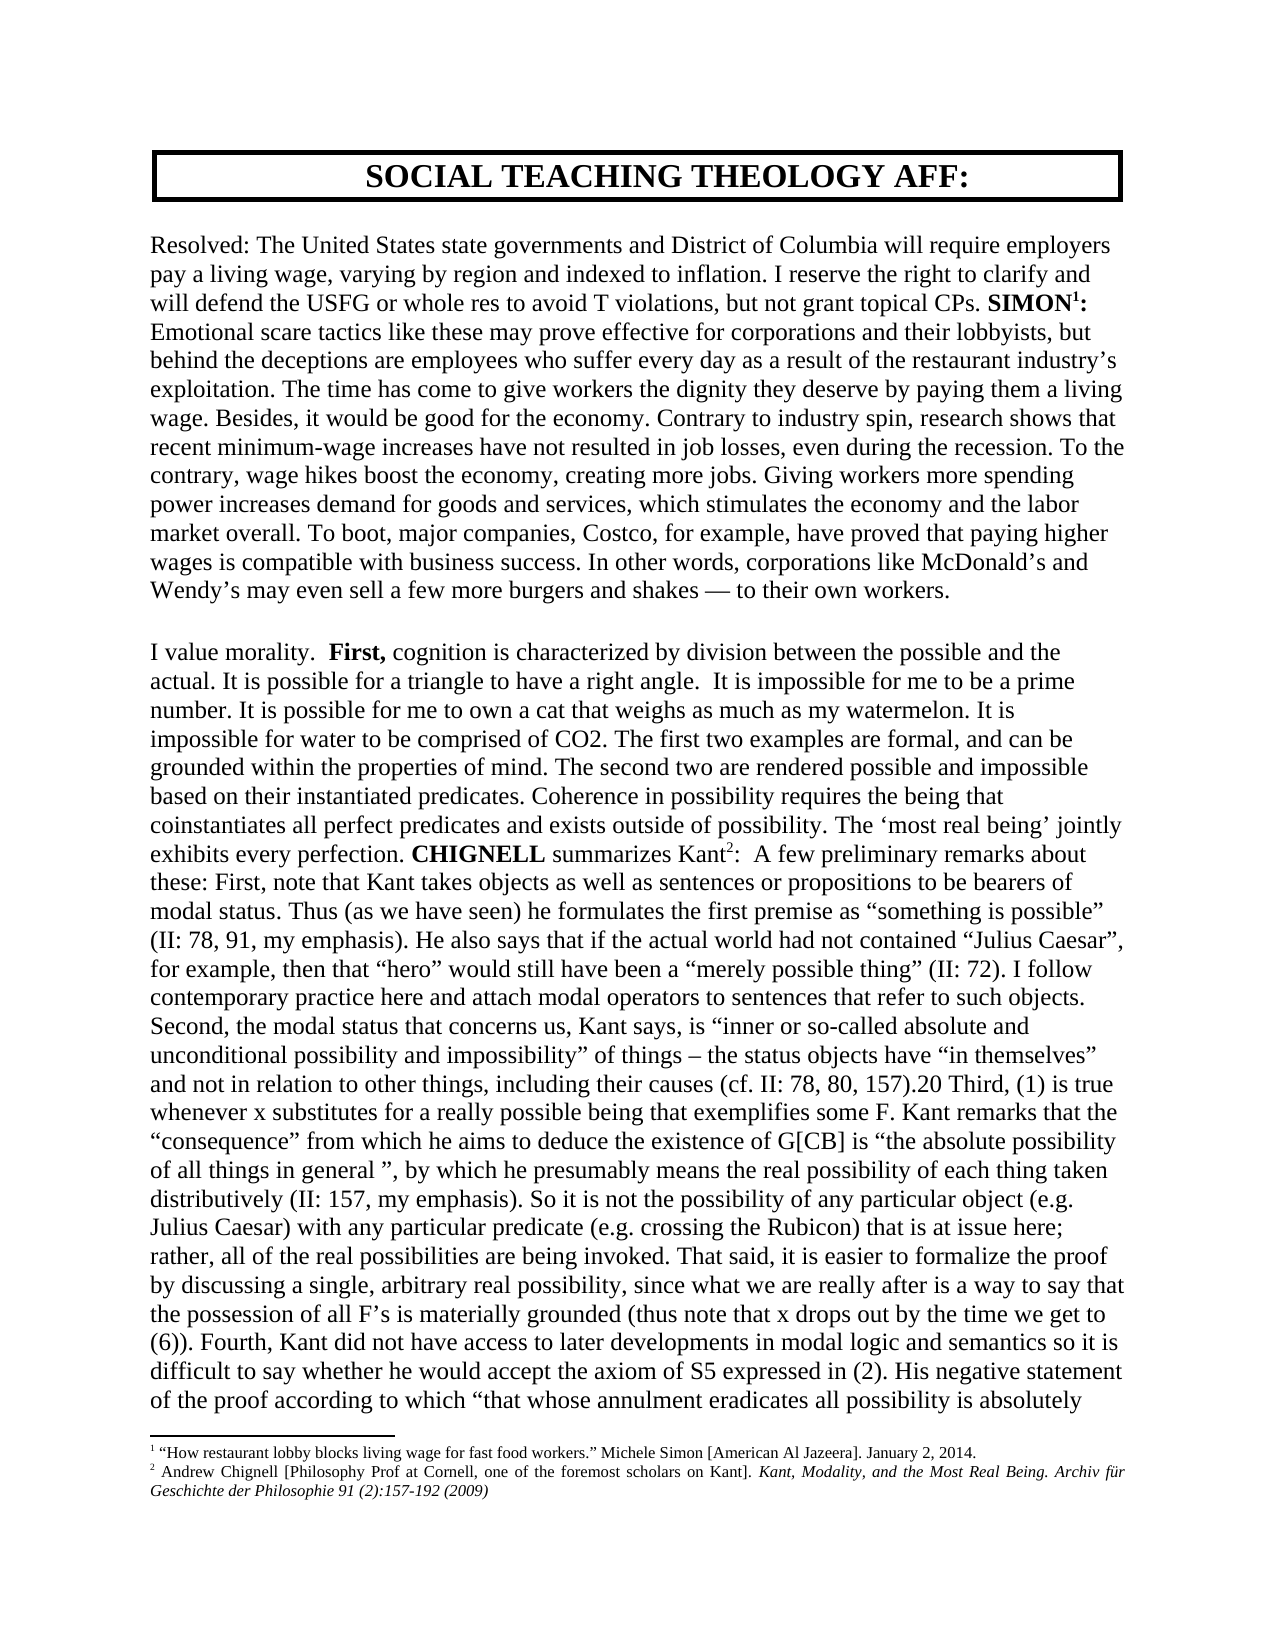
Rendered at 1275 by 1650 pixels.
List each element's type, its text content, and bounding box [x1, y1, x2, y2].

title SOCIAL TEACHING THEOLOGY AFF: [157, 155, 1118, 197]
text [150, 637, 1125, 1414]
text Resolved: The United States state governments and District of Columbia will require employers pay a living wage, varying by region and indexed to inflation. I reserve the right to clarify and will defend the USFG or whole res to avoid T violations, but not grant topical CPs. SIMON: Emotional scare tactics like these may prove effective for corporations and their lobbyists, but behind the deceptions are employees who suffer every day as a result of the restaurant industry’s exploitation. The time has come to give workers the dignity they deserve by paying them a living wage. Besides, it would be good for the economy. Contrary to industry spin, research shows that recent minimum-wage increases have not resulted in job losses, even during the recession. To the contrary, wage hikes boost the economy, creating more jobs. Giving workers more spending power increases demand for goods and services, which stimulates the economy and the labor market overall. To boot, major companies, Costco, for example, have proved that paying higher wages is compatible with business success. In other words, corporations like McDonald’s and Wendy’s may even sell a few more burgers and shakes — to their own workers. [150, 231, 1125, 604]
